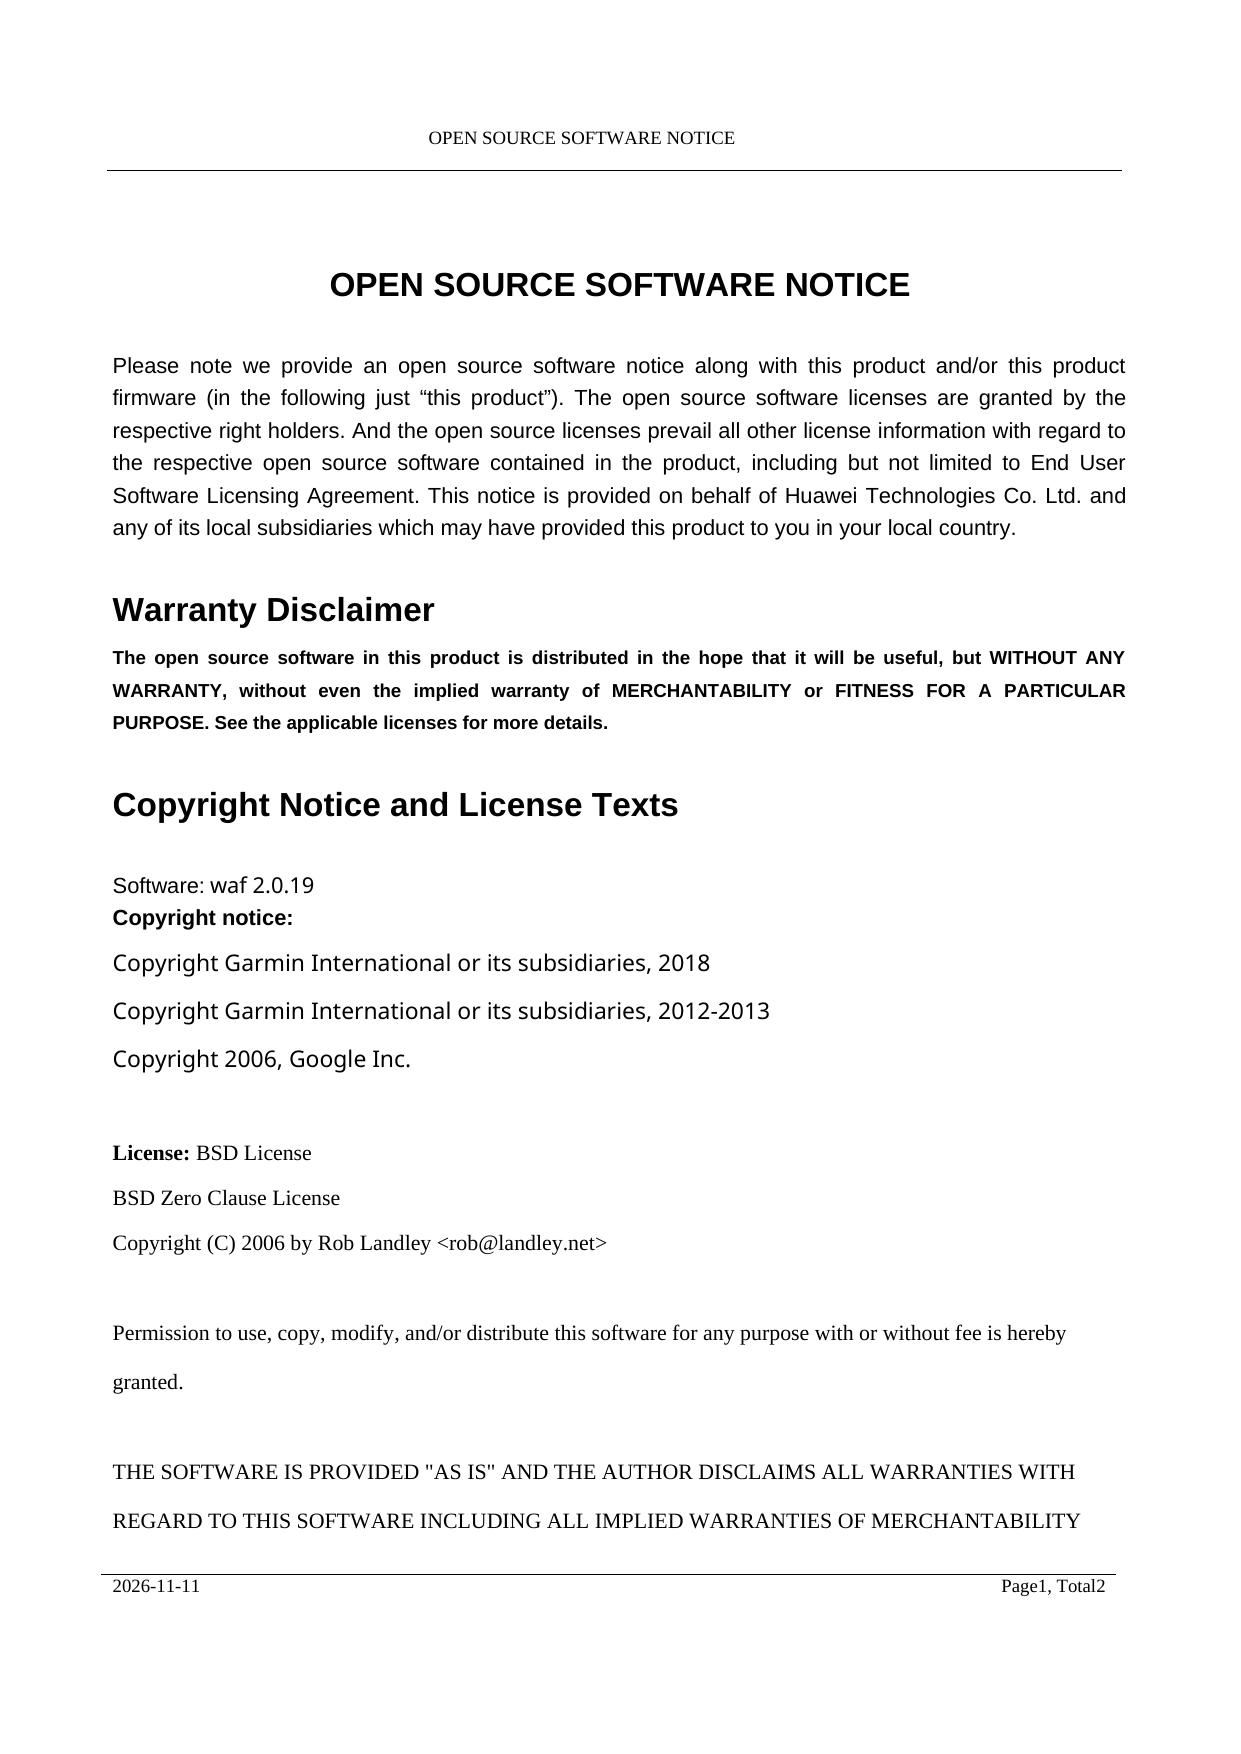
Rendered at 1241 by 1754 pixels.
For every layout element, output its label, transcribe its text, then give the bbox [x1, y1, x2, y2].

text Copyright notice: [112, 901, 1128, 934]
text Please note we provide an open source software notice along with this product and/or this product firmware (in the following just “this product”). The open source software licenses are granted by the respective right holders. And the open source licenses prevail all other license information with regard to the respective open source software contained in the product, including but not limited to End User Software Licensing Agreement. This notice is provided on behalf of Huawei Technologies Co. Ltd. and any of its local subsidiaries which may have provided this product to you in your local country. [112, 349, 1128, 544]
text Copyright Garmin International or its subsidiaries, 2018 [112, 947, 1128, 979]
text The open source software in this product is distributed in the hope that it will be useful, but WITHOUT ANY WARRANTY, without even the implied warranty of MERCHANTABILITY or FITNESS FOR A PARTICULAR PURPOSE. See the applicable licenses for more details. [112, 641, 1128, 739]
text Software: waf 2.0.19 [112, 869, 1128, 901]
text Copyright Garmin International or its subsidiaries, 2012-2013 [112, 995, 1128, 1027]
text Copyright (C) 2006 by Rob Landley <rob@landley.net> [112, 1226, 1128, 1259]
text Warranty Disclaimer [112, 576, 1128, 641]
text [112, 1455, 1128, 1537]
text Copyright 2006, Google Inc. [112, 1043, 1128, 1075]
text Copyright Notice and License Texts [112, 771, 1128, 836]
text BSD Zero Clause License [112, 1181, 1128, 1214]
text Permission to use, copy, modify, and/or distribute this software for any purpose with or without fee is hereby granted. [112, 1316, 1128, 1398]
text License: BSD License [112, 1136, 1128, 1168]
text OPEN SOURCE SOFTWARE NOTICE [112, 251, 1128, 316]
